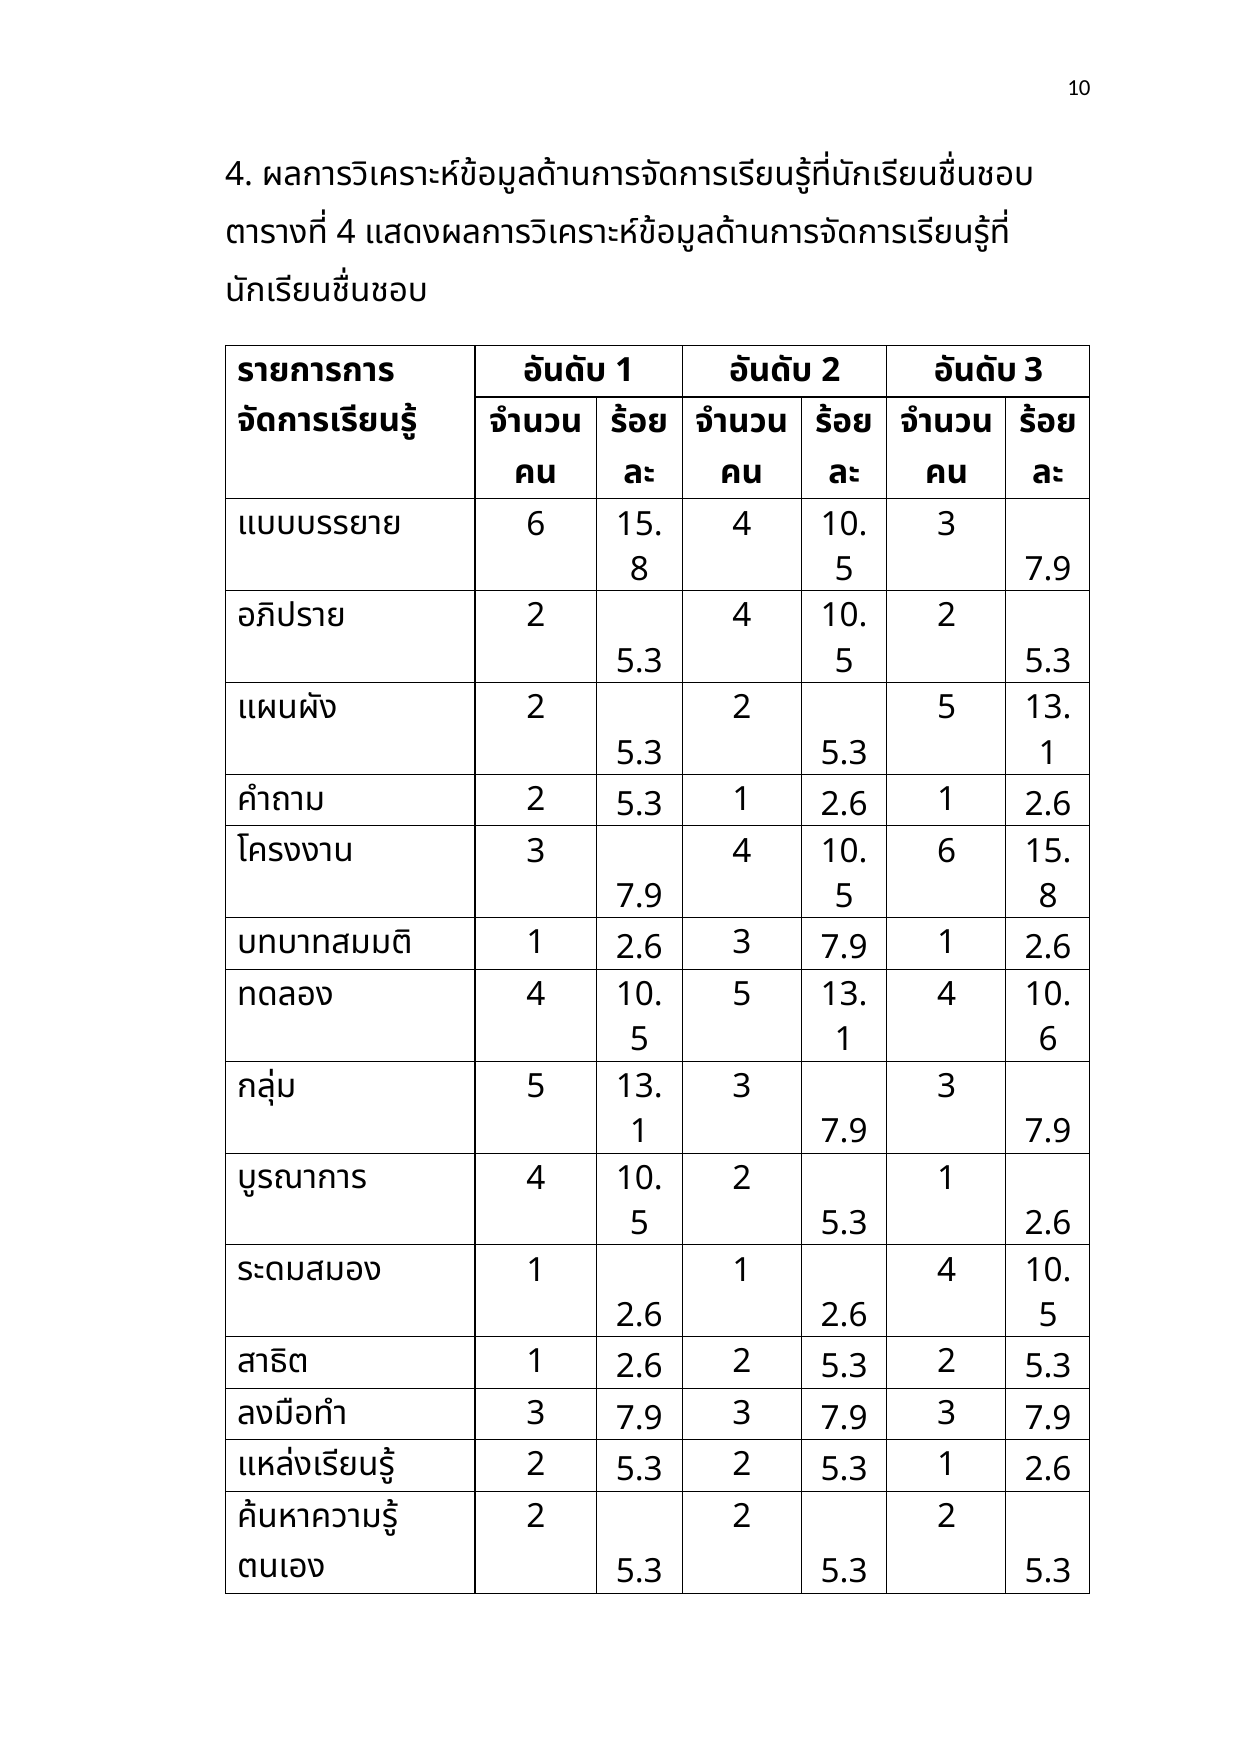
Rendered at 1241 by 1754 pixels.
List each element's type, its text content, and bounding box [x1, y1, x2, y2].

table_cell 5.3 [1006, 1337, 1089, 1388]
table_cell 6 [887, 826, 1005, 917]
table_cell 2.6 [597, 1245, 682, 1336]
table_cell 5.3 [597, 1492, 682, 1592]
table_cell 1 [887, 918, 1005, 969]
table_cell 5 [476, 1062, 596, 1152]
table_cell 3 [887, 499, 1005, 590]
table_cell 3 [476, 1389, 596, 1439]
table_cell 5.3 [597, 1440, 682, 1491]
table_cell แผนผัง [226, 683, 474, 774]
table_cell 10.5 [597, 970, 682, 1061]
table_cell 15.8 [1006, 826, 1089, 917]
table_cell 7.9 [597, 1389, 682, 1439]
table_cell 2.6 [802, 1245, 886, 1336]
table_header อันดับ 2 [683, 346, 886, 396]
table_cell 10.5 [802, 499, 886, 590]
table_cell คำถาม [226, 775, 474, 825]
table_cell 1 [683, 775, 801, 825]
table_cell จำนวนคน [683, 398, 801, 498]
table_cell 7.9 [802, 918, 886, 969]
table_cell ระดมสมอง [226, 1245, 474, 1336]
table_cell 5 [683, 970, 801, 1061]
table_cell 2 [887, 1337, 1005, 1388]
table_cell 3 [887, 1389, 1005, 1439]
table_cell 5.3 [802, 1492, 886, 1592]
table_cell ทดลอง [226, 970, 474, 1061]
table_cell ร้อยละ [1006, 398, 1089, 498]
table_cell 7.9 [1006, 1389, 1089, 1439]
table_cell 5.3 [597, 775, 682, 825]
table_cell 1 [476, 918, 596, 969]
table_cell 2 [476, 775, 596, 825]
table_cell 10.6 [1006, 970, 1089, 1061]
table_header รายการการจัดการเรียนรู้ [226, 346, 474, 498]
table_cell 10.5 [597, 1154, 682, 1244]
table_cell 2 [683, 1440, 801, 1491]
table_cell 5.3 [597, 591, 682, 682]
table_cell 4 [887, 970, 1005, 1061]
table_cell 2.6 [1006, 918, 1089, 969]
table_cell 5 [887, 683, 1005, 774]
table_cell แหล่งเรียนรู้ [226, 1440, 474, 1491]
table_cell 3 [476, 826, 596, 917]
table_cell 3 [683, 1062, 801, 1152]
table_cell 13.1 [1006, 683, 1089, 774]
table_cell 1 [887, 1154, 1005, 1244]
table_cell 2.6 [802, 775, 886, 825]
table_cell บทบาทสมมติ [226, 918, 474, 969]
table_cell 4 [683, 591, 801, 682]
table_cell 2 [683, 1154, 801, 1244]
table_cell 4 [887, 1245, 1005, 1336]
table_cell 2 [887, 591, 1005, 682]
table_cell 1 [476, 1337, 596, 1388]
table_cell จำนวนคน [887, 398, 1005, 498]
table_cell 2.6 [1006, 1154, 1089, 1244]
table_cell อภิปราย [226, 591, 474, 682]
table_cell 15.8 [597, 499, 682, 590]
table_cell 4 [683, 499, 801, 590]
table_cell 5.3 [802, 1154, 886, 1244]
table_cell 3 [683, 918, 801, 969]
table_cell จำนวนคน [476, 398, 596, 498]
table_cell แบบบรรยาย [226, 499, 474, 590]
table_cell 2 [476, 591, 596, 682]
table_cell 5.3 [597, 683, 682, 774]
table_cell 5.3 [1006, 1492, 1089, 1592]
text ตารางที่ 4 แสดงผลการวิเคราะห์ข้อมูลด้านการจัดการเรียนรู้ที่นักเรียนชื่นชอบ [225, 208, 1090, 316]
table_cell โครงงาน [226, 826, 474, 917]
table_cell 2.6 [1006, 1440, 1089, 1491]
table_cell 2.6 [597, 918, 682, 969]
table_cell 13.1 [597, 1062, 682, 1152]
table_cell 4 [683, 826, 801, 917]
table_cell 2 [683, 683, 801, 774]
table_cell 6 [476, 499, 596, 590]
table_cell 5.3 [802, 1337, 886, 1388]
table_cell 5.3 [802, 1440, 886, 1491]
table_cell 13.1 [802, 970, 886, 1061]
table_cell 1 [683, 1245, 801, 1336]
table_header อันดับ3 [887, 346, 1089, 396]
table_cell บูรณาการ [226, 1154, 474, 1244]
table_cell ค้นหาความรู้ตนเอง [226, 1492, 474, 1592]
table_cell 7.9 [802, 1062, 886, 1152]
table_cell 7.9 [1006, 499, 1089, 590]
table_cell 2 [887, 1492, 1005, 1592]
table_cell 10.5 [1006, 1245, 1089, 1336]
table_cell ร้อยละ [802, 398, 886, 498]
table_cell 2 [476, 1440, 596, 1491]
table_cell 4 [476, 1154, 596, 1244]
table_cell 1 [887, 775, 1005, 825]
table_cell ร้อยละ [597, 398, 682, 498]
table_cell ลงมือทำ [226, 1389, 474, 1439]
table_cell 5.3 [802, 683, 886, 774]
text 4. ผลการวิเคราะห์ข้อมูลด้านการจัดการเรียนรู้ที่นักเรียนชื่นชอบ [225, 150, 1090, 200]
table_cell 2 [476, 683, 596, 774]
table_cell 1 [476, 1245, 596, 1336]
table_cell 2.6 [1006, 775, 1089, 825]
table_header อันดับ 1 [476, 346, 682, 396]
table_cell 3 [887, 1062, 1005, 1152]
table_cell 1 [887, 1440, 1005, 1491]
table_cell 5.3 [1006, 591, 1089, 682]
table_cell 2.6 [597, 1337, 682, 1388]
table_cell 4 [476, 970, 596, 1061]
table_cell 2 [476, 1492, 596, 1592]
table_cell 10.5 [802, 591, 886, 682]
table_cell สาธิต [226, 1337, 474, 1388]
table_cell 2 [683, 1337, 801, 1388]
table_cell 7.9 [597, 826, 682, 917]
table_cell 7.9 [802, 1389, 886, 1439]
table_cell กลุ่ม [226, 1062, 474, 1152]
table_cell 3 [683, 1389, 801, 1439]
table_cell 7.9 [1006, 1062, 1089, 1152]
table_cell 10.5 [802, 826, 886, 917]
table_cell 2 [683, 1492, 801, 1592]
